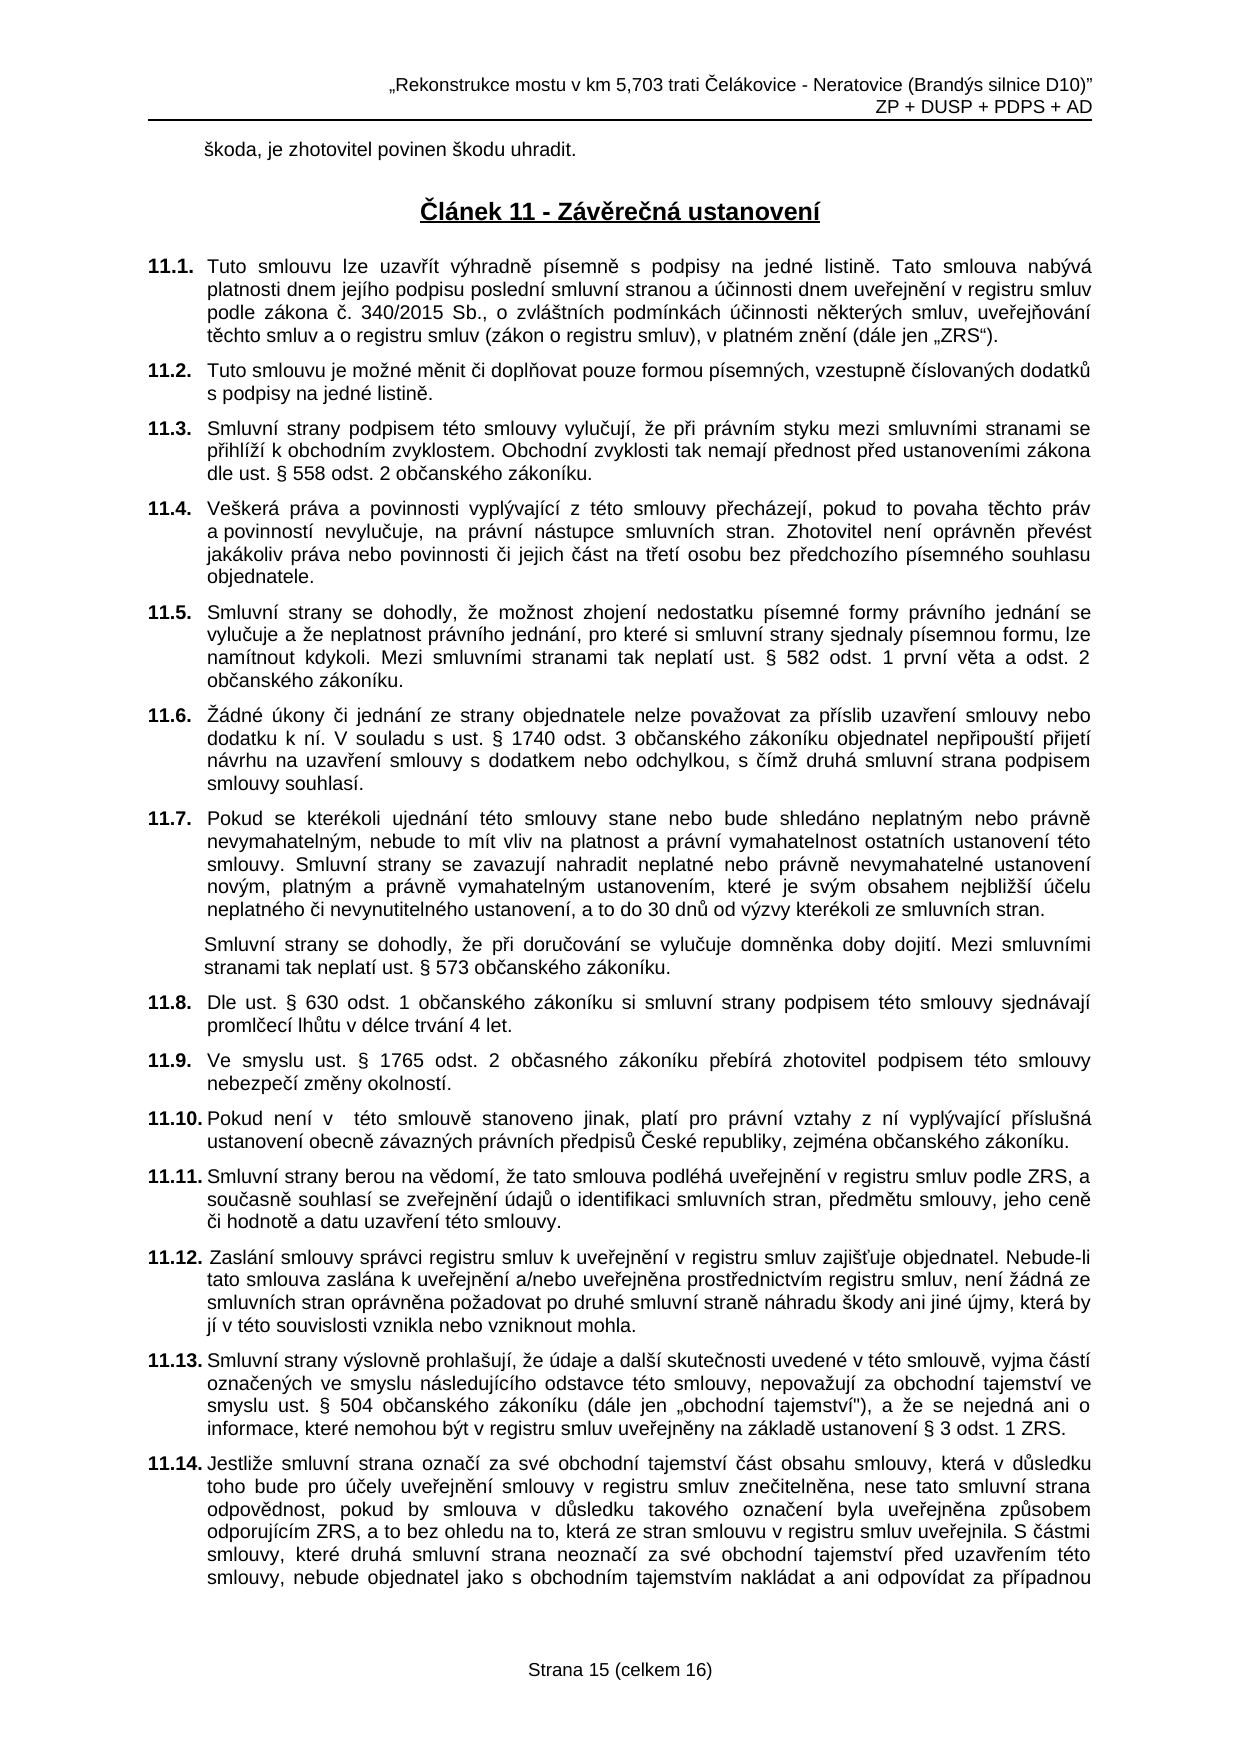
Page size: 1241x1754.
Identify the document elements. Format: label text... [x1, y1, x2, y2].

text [148, 1452, 1092, 1588]
text 11.9. Ve smyslu ust. § 1765 odst. 2 občasného zákoníku přebírá zhotovitel podpisem této smlouvy nebezpečí změny okolností. [148, 1049, 1092, 1094]
text 11.12. Zaslání smlouvy správci registru smluv k uveřejnění v registru smluv zajišťuje objednatel. Nebude-li tato smlouva zaslána k uveřejnění a/nebo uveřejněna prostřednictvím registru smluv, není žádná ze smluvních stran oprávněna požadovat po druhé smluvní straně náhradu škody ani jiné újmy, která by jí v této souvislosti vznikla nebo vzniknout mohla. [148, 1246, 1092, 1336]
text 11.10. Pokud není v této smlouvě stanoveno jinak, platí pro právní vztahy z ní vyplývající příslušná ustanovení obecně závazných právních předpisů České republiky, zejména občanského zákoníku. [148, 1107, 1092, 1152]
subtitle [148, 137, 1092, 160]
text 11.5. Smluvní strany se dohodly, že možnost zhojení nedostatku písemné formy právního jednání se vylučuje a že neplatnost právního jednání, pro které si smluvní strany sjednaly písemnou formu, lze namítnout kdykoli. Mezi smluvními stranami tak neplatí ust. § 582 odst. 1 první věta a odst. 2 občanského zákoníku. [148, 601, 1092, 691]
text 11.1. Tuto smlouvu lze uzavřít výhradně písemně s podpisy na jedné listině. Tato smlouva nabývá platnosti dnem jejího podpisu poslední smluvní stranou a účinnosti dnem uveřejnění v registru smluv podle zákona č. 340/2015 Sb., o zvláštních podmínkách účinnosti některých smluv, uveřejňování těchto smluv a o registru smluv (zákon o registru smluv), v platném znění (dále jen „ZRS“). [148, 254, 1092, 346]
text 11.7. Pokud se kterékoli ujednání této smlouvy stane nebo bude shledáno neplatným nebo právně nevymahatelným, nebude to mít vliv na platnost a právní vymahatelnost ostatních ustanovení této smlouvy. Smluvní strany se zavazují nahradit neplatné nebo právně nevymahatelné ustanovení novým, platným a právně vymahatelným ustanovením, které je svým obsahem nejbližší účelu neplatného či nevynutitelného ustanovení, a to do 30 dnů od výzvy kterékoli ze smluvních stran. [148, 807, 1092, 921]
text 11.8. Dle ust. § 630 odst. 1 občanského zákoníku si smluvní strany podpisem této smlouvy sjednávají promlčecí lhůtu v délce trvání 4 let. [148, 991, 1092, 1037]
text 11.11. Smluvní strany berou na vědomí, že tato smlouva podléhá uveřejnění v registru smluv podle ZRS, a současně souhlasí se zveřejnění údajů o identifikaci smluvních stran, předmětu smlouvy, jeho ceně či hodnotě a datu uzavření této smlouvy. [148, 1165, 1092, 1233]
text 11.13. Smluvní strany výslovně prohlašují, že údaje a další skutečnosti uvedené v této smlouvě, vyjma částí označených ve smyslu následujícího odstavce této smlouvy, nepovažují za obchodní tajemství ve smyslu ust. § 504 občanského zákoníku (dále jen „obchodní tajemství"), a že se nejedná ani o informace, které nemohou být v registru smluv uveřejněny na základě ustanovení § 3 odst. 1 ZRS. [148, 1349, 1092, 1440]
text 11.2. Tuto smlouvu je možné měnit či doplňovat pouze formou písemných, vzestupně číslovaných dodatků s podpisy na jedné listině. [148, 359, 1092, 404]
subtitle Článek 11 - Závěrečná ustanovení [148, 197, 1092, 225]
text 11.4. Veškerá práva a povinnosti vyplývající z této smlouvy přecházejí, pokud to povaha těchto práv a povinností nevylučuje, na právní nástupce smluvních stran. Zhotovitel není oprávněn převést jakákoliv práva nebo povinnosti či jejich část na třetí osobu bez předchozího písemného souhlasu objednatele. [148, 497, 1092, 588]
text Smluvní strany se dohodly, že při doručování se vylučuje domněnka doby dojití. Mezi smluvními stranami tak neplatí ust. § 573 občanského zákoníku. [148, 933, 1092, 979]
text 11.3. Smluvní strany podpisem této smlouvy vylučují, že při právním styku mezi smluvními stranami se přihlíží k obchodním zvyklostem. Obchodní zvyklosti tak nemají přednost před ustanoveními zákona dle ust. § 558 odst. 2 občanského zákoníku. [148, 417, 1092, 485]
text 11.6. Žádné úkony či jednání ze strany objednatele nelze považovat za příslib uzavření smlouvy nebo dodatku k ní. V souladu s ust. § 1740 odst. 3 občanského zákoníku objednatel nepřipouští přijetí návrhu na uzavření smlouvy s dodatkem nebo odchylkou, s čímž druhá smluvní strana podpisem smlouvy souhlasí. [148, 704, 1092, 795]
